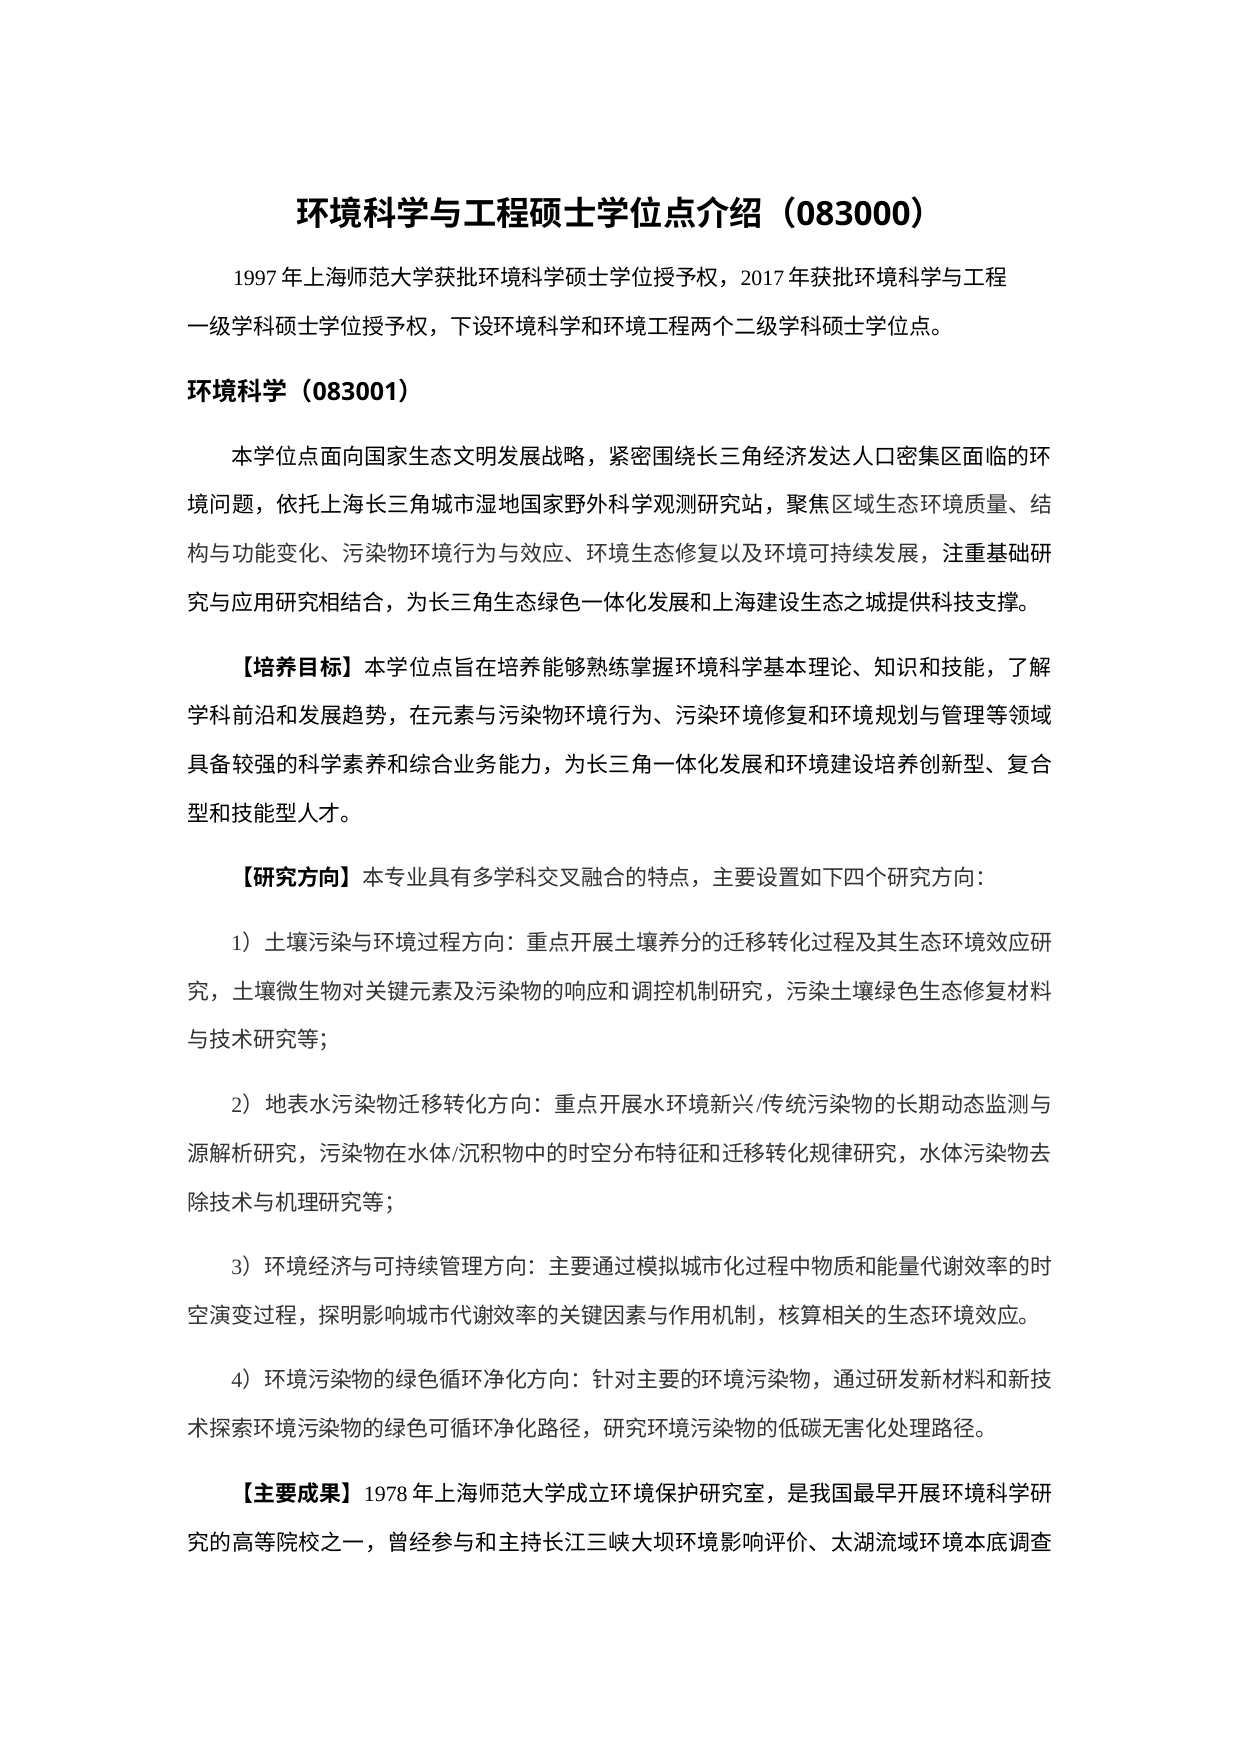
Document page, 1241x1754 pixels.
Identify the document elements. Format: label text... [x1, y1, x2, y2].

text 环境科学与工程硕士学位点介绍（083000） [187, 178, 1053, 243]
text 【研究方向】本专业具有多学科交叉融合的特点，主要设置如下四个研究方向： [187, 860, 1053, 892]
text 本学位点面向国家生态文明发展战略，紧密围绕长三角经济发达人口密集区面临的环境问题，依托上海长三角城市湿地国家野外科学观测研究站，聚焦区域生态环境质量、结构与功能变化、污染物环境行为与效应、环境生态修复以及环境可持续发展，注重基础研究与应用研究相结合，为长三角生态绿色一体化发展和上海建设生态之城提供科技支撑。 [187, 438, 1053, 617]
text 2）地表水污染物迁移转化方向：重点开展水环境新兴/传统污染物的长期动态监测与源解析研究，污染物在水体/沉积物中的时空分布特征和迁移转化规律研究，水体污染物去除技术与机理研究等； [187, 1087, 1053, 1217]
text 4）环境污染物的绿色循环净化方向：针对主要的环境污染物，通过研发新材料和新技术探索环境污染物的绿色可循环净化路径，研究环境污染物的低碳无害化处理路径。 [187, 1362, 1053, 1443]
text 1997年上海师范大学获批环境科学硕士学位授予权，2017年获批环境科学与工程 [187, 259, 1053, 292]
text 3）环境经济与可持续管理方向：主要通过模拟城市化过程中物质和能量代谢效率的时空演变过程，探明影响城市代谢效率的关键因素与作用机制，核算相关的生态环境效应。 [187, 1249, 1053, 1330]
text 一级学科硕士学位授予权，下设环境科学和环境工程两个二级学科硕士学位点。 [187, 308, 1053, 341]
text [187, 1475, 1053, 1557]
text 环境科学（083001） [187, 357, 1053, 422]
text 【培养目标】本学位点旨在培养能够熟练掌握环境科学基本理论、知识和技能，了解学科前沿和发展趋势，在元素与污染物环境行为、污染环境修复和环境规划与管理等领域具备较强的科学素养和综合业务能力，为长三角一体化发展和环境建设培养创新型、复合型和技能型人才。 [187, 649, 1053, 828]
text 1）土壤污染与环境过程方向：重点开展土壤养分的迁移转化过程及其生态环境效应研究，土壤微生物对关键元素及污染物的响应和调控机制研究，污染土壤绿色生态修复材料与技术研究等； [187, 924, 1053, 1054]
